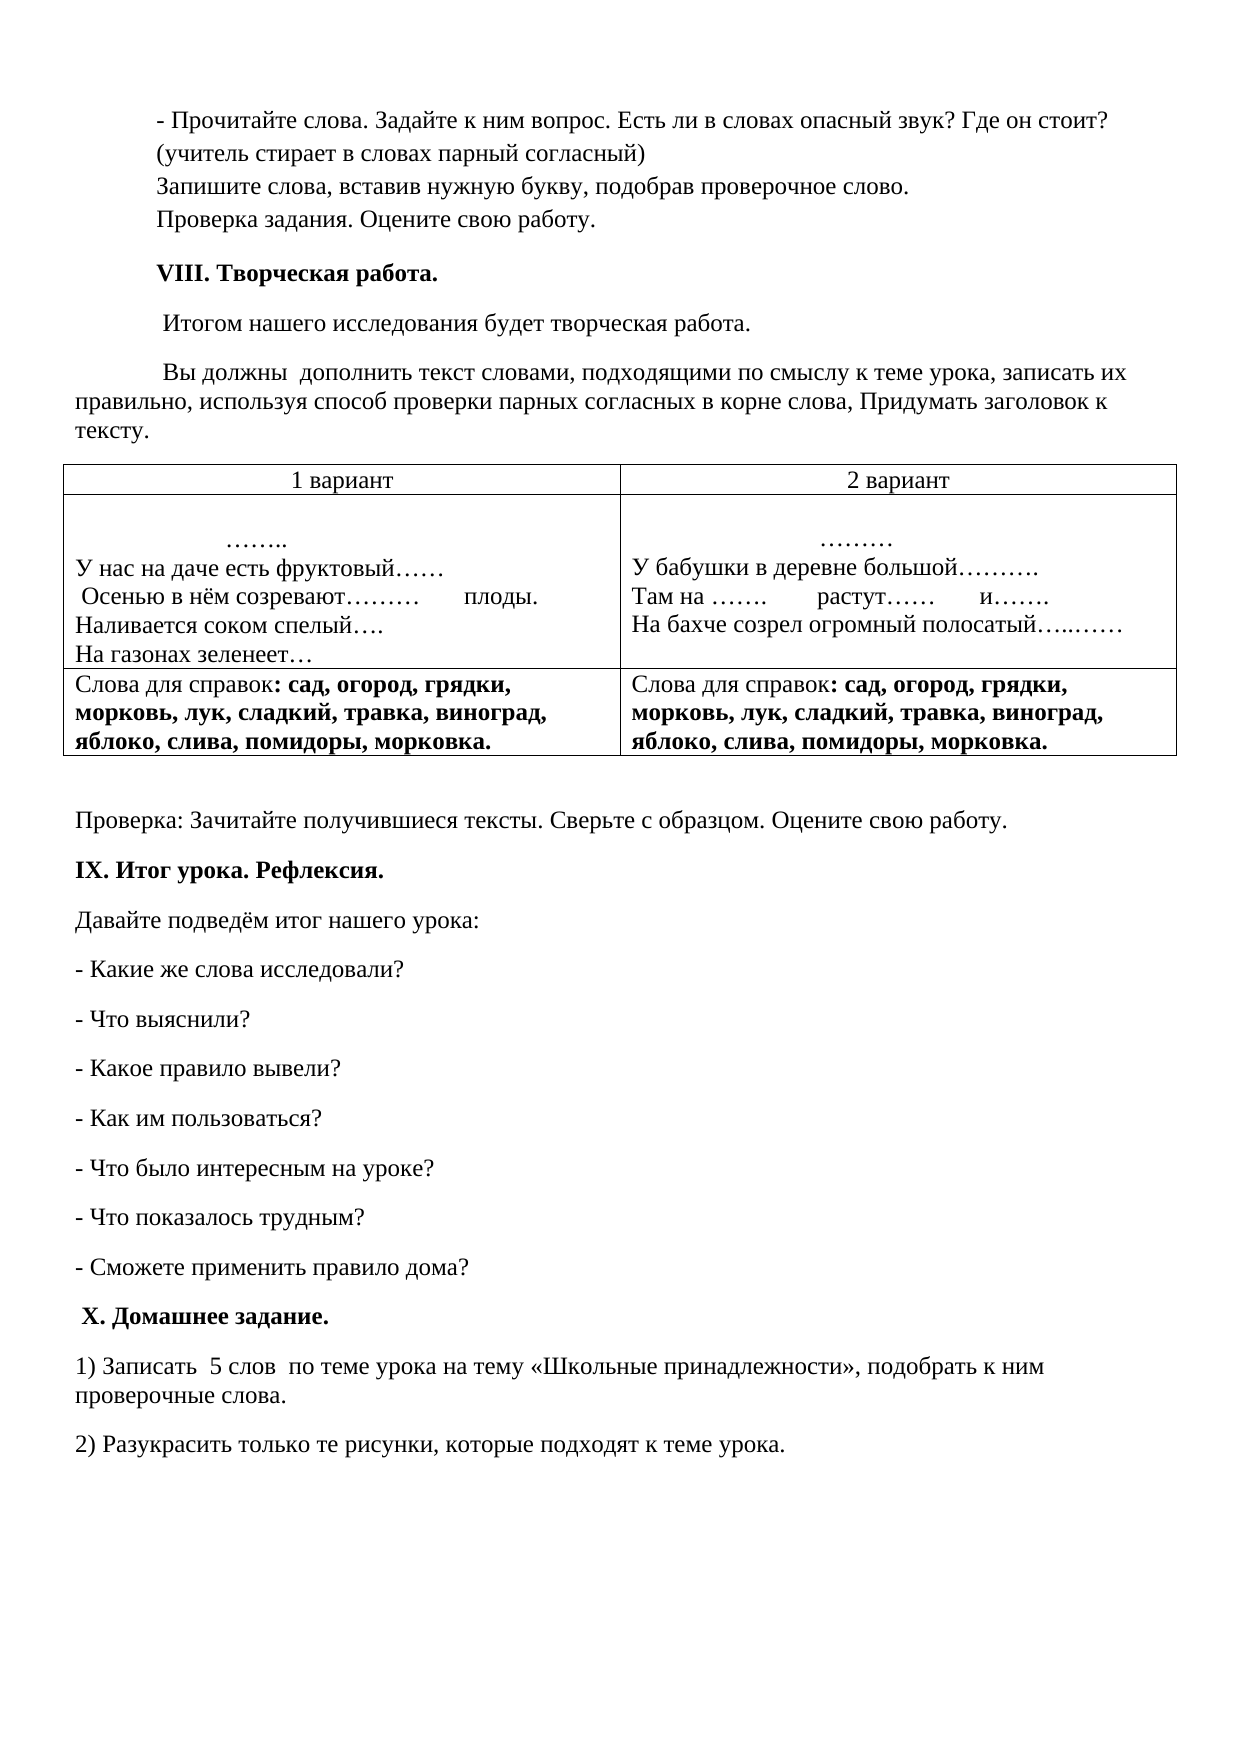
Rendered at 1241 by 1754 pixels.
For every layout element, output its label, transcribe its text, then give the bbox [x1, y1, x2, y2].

table_header 2 вариант [621, 465, 1176, 494]
text - Какие же слова исследовали? [75, 954, 1165, 983]
text X. Домашнее задание. [75, 1301, 1165, 1330]
text 1) Записать 5 слов по теме урока на тему «Школьные принадлежности», подобрать к ним проверочные слова. [75, 1351, 1165, 1408]
table_cell Слова для справок: сад, огород, грядки, морковь, лук, сладкий, травка, виноград, яблоко, слива, помидоры, морковка. [64, 669, 620, 755]
table_cell Слова для справок: сад, огород, грядки, морковь, лук, сладкий, травка, виноград, яблоко, слива, помидоры, морковка. [621, 669, 1176, 755]
table_header 1 вариант [64, 465, 620, 494]
text - Как им пользоваться? [75, 1103, 1165, 1132]
text - Что выяснили? [75, 1004, 1165, 1033]
text IX. Итог урока. Рефлексия. [75, 855, 1165, 884]
text - Сможете применить правило дома? [75, 1252, 1165, 1281]
text - Какое правило вывели? [75, 1053, 1165, 1082]
list Запишите слова, вставив нужную букву, подобрав проверочное слово. [156, 171, 1165, 200]
list Проверка задания. Оцените свою работу. [156, 204, 1165, 233]
list - Прочитайте слова. Задайте к ним вопрос. Есть ли в словах опасный звук? Где он стоит? [156, 105, 1165, 134]
table_cell ……… У бабушки в деревне большой………. Там на ……. растут…… и……. На бахче созрел огромный полосатый…..…… [621, 495, 1176, 668]
text 2) Разукрасить только те рисунки, которые подходят к теме урока. [75, 1429, 1165, 1458]
text - Что было интересным на уроке? [75, 1153, 1165, 1181]
text VIII. Творческая работа. [75, 258, 1165, 287]
text - Что показалось трудным? [75, 1202, 1165, 1231]
list (учитель стирает в словах парный согласный) [156, 138, 1165, 167]
text Итогом нашего исследования будет творческая работа. [75, 308, 1165, 336]
table_cell …….. У нас на даче есть фруктовый…… Осенью в нём созревают……… плоды. Наливается соком спелый…. На газонах зеленеет… [64, 495, 620, 668]
text Проверка: Зачитайте получившиеся тексты. Сверьте с образцом. Оцените свою работу. [75, 806, 1165, 834]
text Давайте подведём итог нашего урока: [75, 905, 1165, 933]
text Вы должны дополнить текст словами, подходящими по смыслу к теме урока, записать их правильно, используя способ проверки парных согласных в корне слова, Придумать заголовок к тексту. [75, 357, 1165, 443]
